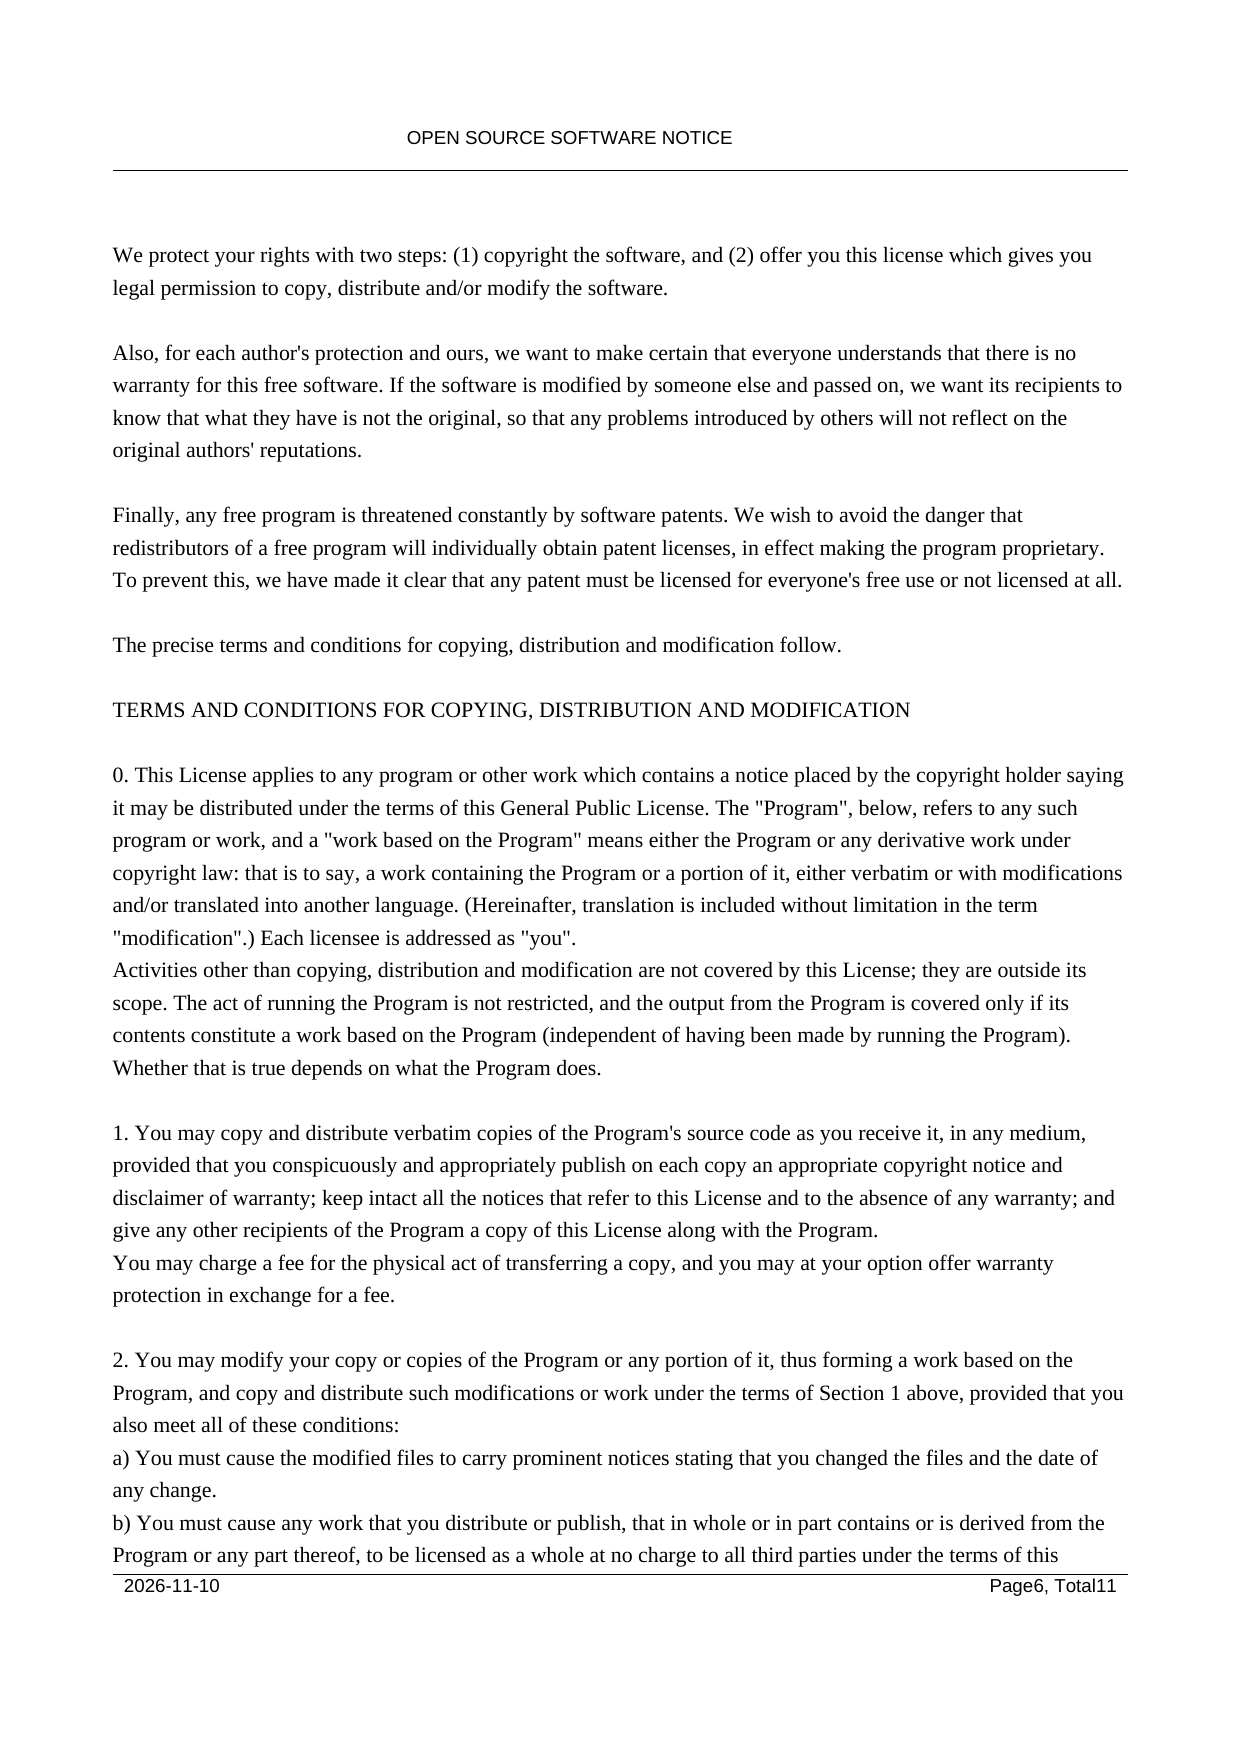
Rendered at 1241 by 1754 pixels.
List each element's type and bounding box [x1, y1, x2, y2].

text [112, 206, 1128, 1571]
